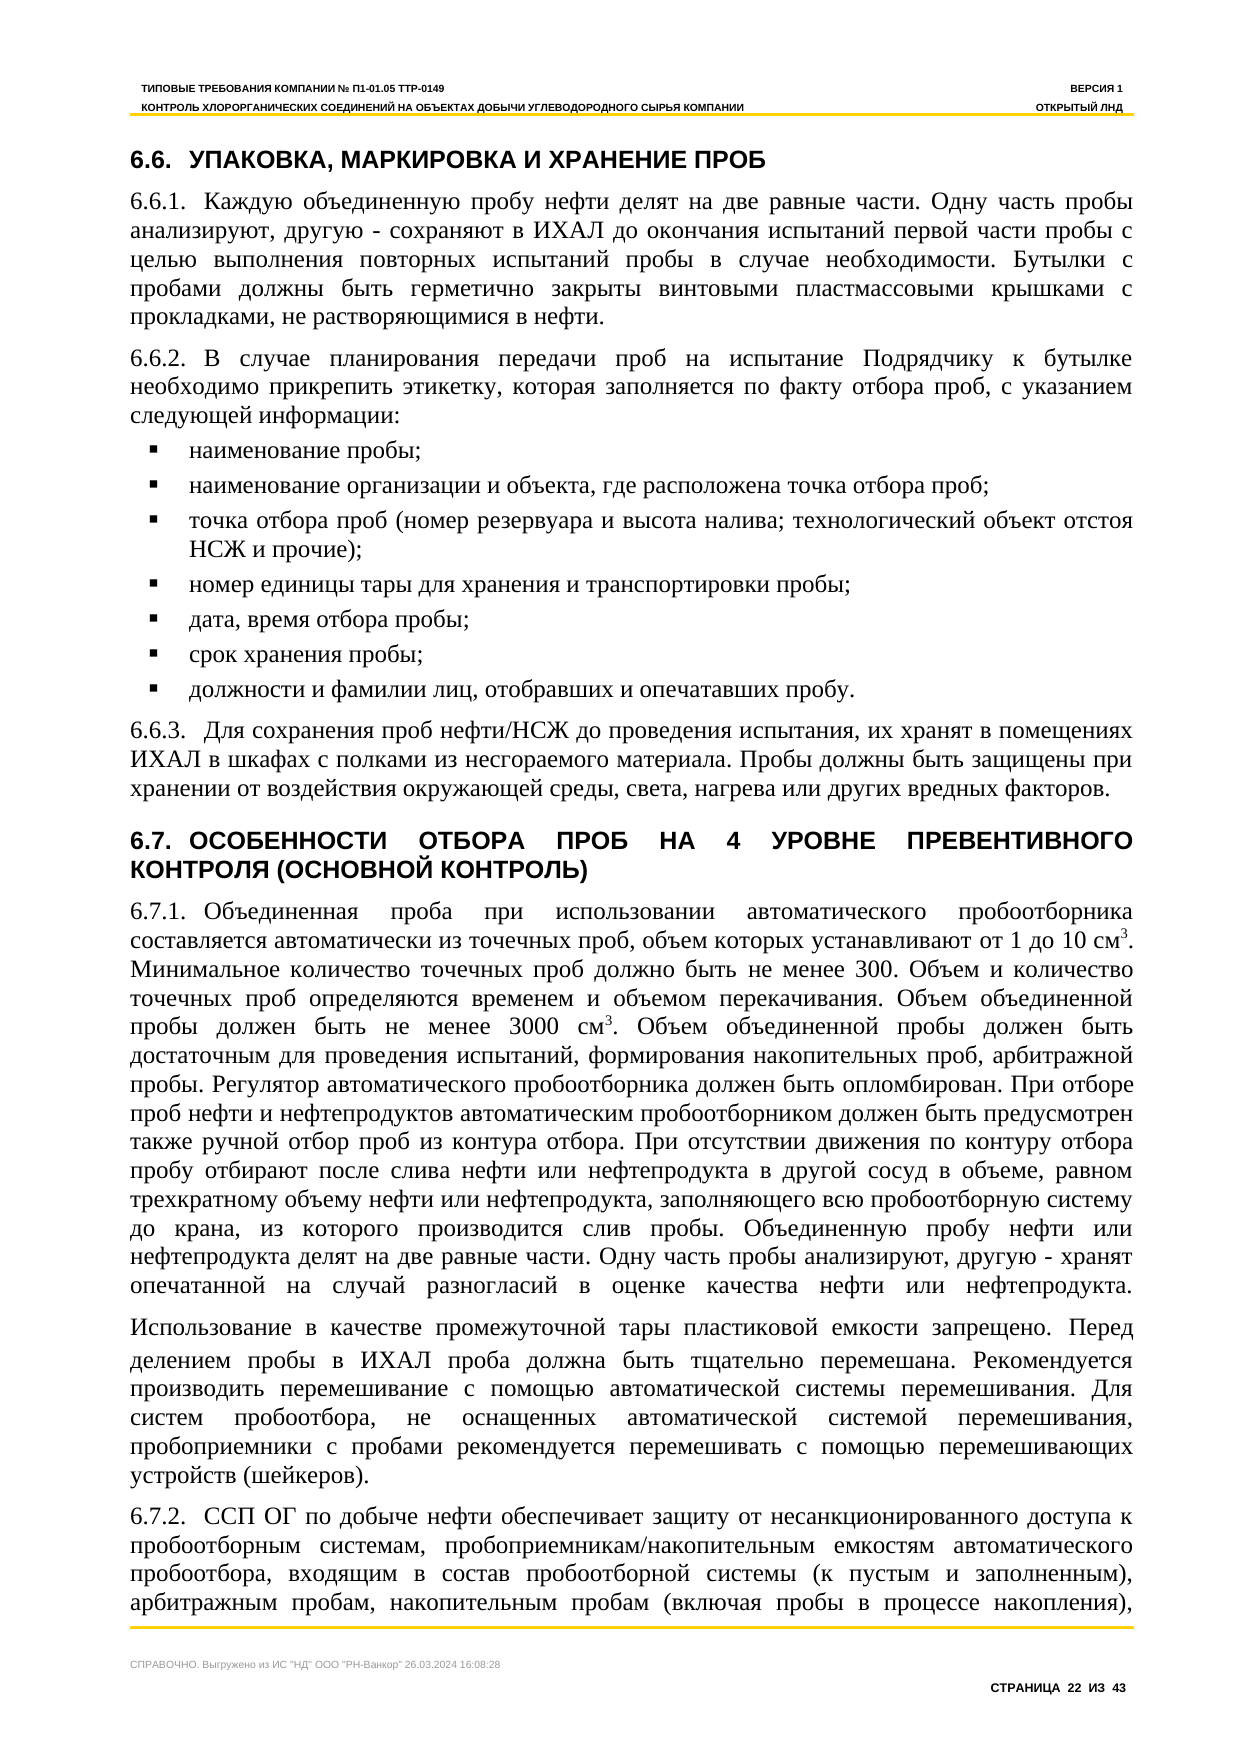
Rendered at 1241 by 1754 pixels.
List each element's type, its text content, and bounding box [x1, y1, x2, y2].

list УПАКОВКА, МАРКИРОВКА И ХРАНЕНИЕ ПРОБ [130, 145, 1134, 174]
list В случае планирования передачи проб на испытание Подрядчику к бутылке необходимо прикрепить этикетку, которая заполняется по факту отбора проб, с указанием следующей информации: [130, 343, 1134, 429]
list точка отбора проб (номер резервуара и высота налива; технологический объект отстоя НСЖ и прочие); [148, 505, 1134, 563]
list срок хранения пробы; [148, 639, 1134, 668]
list наименование пробы; [148, 435, 1134, 464]
list наименование организации и объекта, где расположена точка отбора проб; [148, 470, 1134, 499]
list дата, время отбора пробы; [148, 604, 1134, 633]
list Каждую объединенную пробу нефти делят на две равные части. Одну часть пробы анализируют, другую - сохраняют в ИХАЛ до окончания испытаний первой части пробы с целью выполнения повторных испытаний пробы в случае необходимости. Бутылки с пробами должны быть герметично закрыты винтовыми пластмассовыми крышками с прокладками, не растворяющимися в нефти. [130, 186, 1134, 330]
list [130, 1501, 1134, 1616]
list должности и фамилии лиц, отобравших и опечатавших пробу. [148, 674, 1134, 703]
list Объединенная проба при использовании автоматического пробоотборника составляется автоматически из точечных проб, объем которых устанавливают от 1 до 10 см3. Минимальное количество точечных проб должно быть не менее 300. Объем и количество точечных проб определяются временем и объемом перекачивания. Объем объединенной пробы должен быть не менее 3000 см3. Объем объединенной пробы должен быть достаточным для проведения испытаний, формирования накопительных проб, арбитражной пробы. Регулятор автоматического пробоотборника должен быть опломбирован. При отборе проб нефти и нефтепродуктов автоматическим пробоотборником должен быть предусмотрен также ручной отбор проб из контура отбора. При отсутствии движения по контуру отбора пробу отбирают после слива нефти или нефтепродукта в другой сосуд в объеме, равном трехкратному объему нефти или нефтепродукта, заполняющего всю пробоотборную систему до крана, из которого производится слив пробы. Объединенную пробу нефти или нефтепродукта делят на две равные части. Одну часть пробы анализируют, другую - хранят опечатанной на случай разногласий в оценке качества нефти или нефтепродукта. Использование в качестве промежуточной тары пластиковой емкости запрещено. Перед делением пробы в ИХАЛ проба должна быть тщательно перемешана. Рекомендуется производить перемешивание с помощью автоматической системы перемешивания. Для систем пробоотбора, не оснащенных автоматической системой перемешивания, пробоприемники с пробами рекомендуется перемешивать с помощью перемешивающих устройств (шейкеров). [130, 896, 1134, 1488]
list ОСОБЕННОСТИ ОТБОРА ПРОБ НА 4 УРОВНЕ ПРЕВЕНТИВНОГО КОНТРОЛЯ (ОСНОВНОЙ КОНТРОЛЬ) [130, 826, 1134, 884]
list номер единицы тары для хранения и транспортировки пробы; [148, 569, 1134, 598]
list Для сохранения проб нефти/НСЖ до проведения испытания, их хранят в помещениях ИХАЛ в шкафах с полками из несгораемого материала. Пробы должны быть защищены при хранении от воздействия окружающей среды, света, нагрева или других вредных факторов. [130, 715, 1134, 801]
